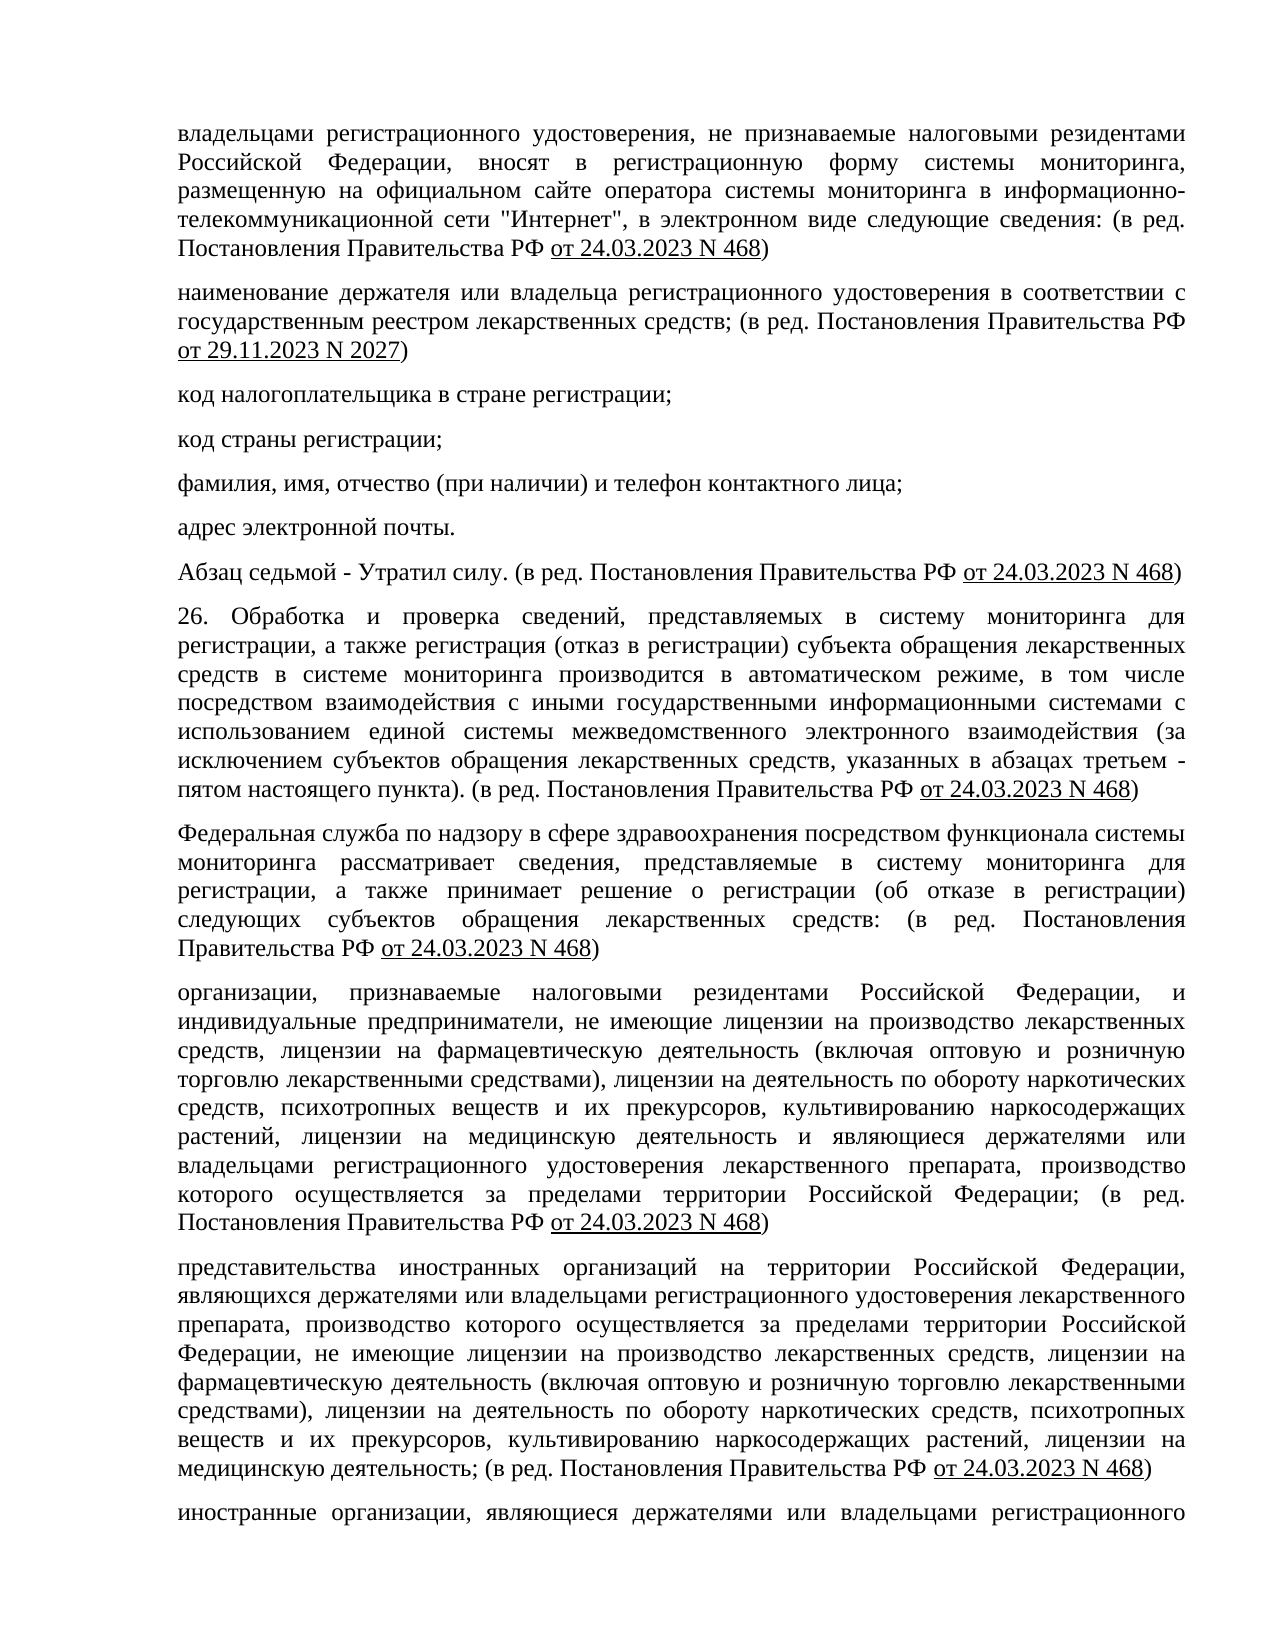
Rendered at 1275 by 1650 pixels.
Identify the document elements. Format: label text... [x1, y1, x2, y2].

text адрес электронной почты. [177, 512, 1186, 541]
text Абзац седьмой - Утратил силу. (в ред. Постановления Правительства РФ от 24.03.2023 N 468) [177, 557, 1186, 586]
text 26. Обработка и проверка сведений, представляемых в систему мониторинга для регистрации, а также регистрация (отказ в регистрации) субъекта обращения лекарственных средств в системе мониторинга производится в автоматическом режиме, в том числе посредством взаимодействия с иными государственными информационными системами с использованием единой системы межведомственного электронного взаимодействия (за исключением субъектов обращения лекарственных средств, указанных в абзацах третьем - пятом настоящего пункта). (в ред. Постановления Правительства РФ от 24.03.2023 N 468) [177, 601, 1186, 802]
text представительства иностранных организаций на территории Российской Федерации, являющихся держателями или владельцами регистрационного удостоверения лекарственного препарата, производство которого осуществляется за пределами территории Российской Федерации, не имеющие лицензии на производство лекарственных средств, лицензии на фармацевтическую деятельность (включая оптовую и розничную торговлю лекарственными средствами), лицензии на деятельность по обороту наркотических средств, психотропных веществ и их прекурсоров, культивированию наркосодержащих растений, лицензии на медицинскую деятельность; (в ред. Постановления Правительства РФ от 24.03.2023 N 468) [177, 1252, 1186, 1482]
text организации, признаваемые налоговыми резидентами Российской Федерации, и индивидуальные предприниматели, не имеющие лицензии на производство лекарственных средств, лицензии на фармацевтическую деятельность (включая оптовую и розничную торговлю лекарственными средствами), лицензии на деятельность по обороту наркотических средств, психотропных веществ и их прекурсоров, культивированию наркосодержащих растений, лицензии на медицинскую деятельность и являющиеся держателями или владельцами регистрационного удостоверения лекарственного препарата, производство которого осуществляется за пределами территории Российской Федерации; (в ред. Постановления Правительства РФ от 24.03.2023 N 468) [177, 977, 1186, 1236]
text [177, 1497, 1186, 1526]
text код страны регистрации; [177, 424, 1186, 452]
text код налогоплательщика в стране регистрации; [177, 379, 1186, 408]
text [177, 118, 1186, 262]
text наименование держателя или владельца регистрационного удостоверения в соответствии с государственным реестром лекарственных средств; (в ред. Постановления Правительства РФ от 29.11.2023 N 2027) [177, 277, 1186, 364]
text Федеральная служба по надзору в сфере здравоохранения посредством функционала системы мониторинга рассматривает сведения, представляемые в систему мониторинга для регистрации, а также принимает решение о регистрации (об отказе в регистрации) следующих субъектов обращения лекарственных средств: (в ред. Постановления Правительства РФ от 24.03.2023 N 468) [177, 818, 1186, 962]
text фамилия, имя, отчество (при наличии) и телефон контактного лица; [177, 468, 1186, 497]
